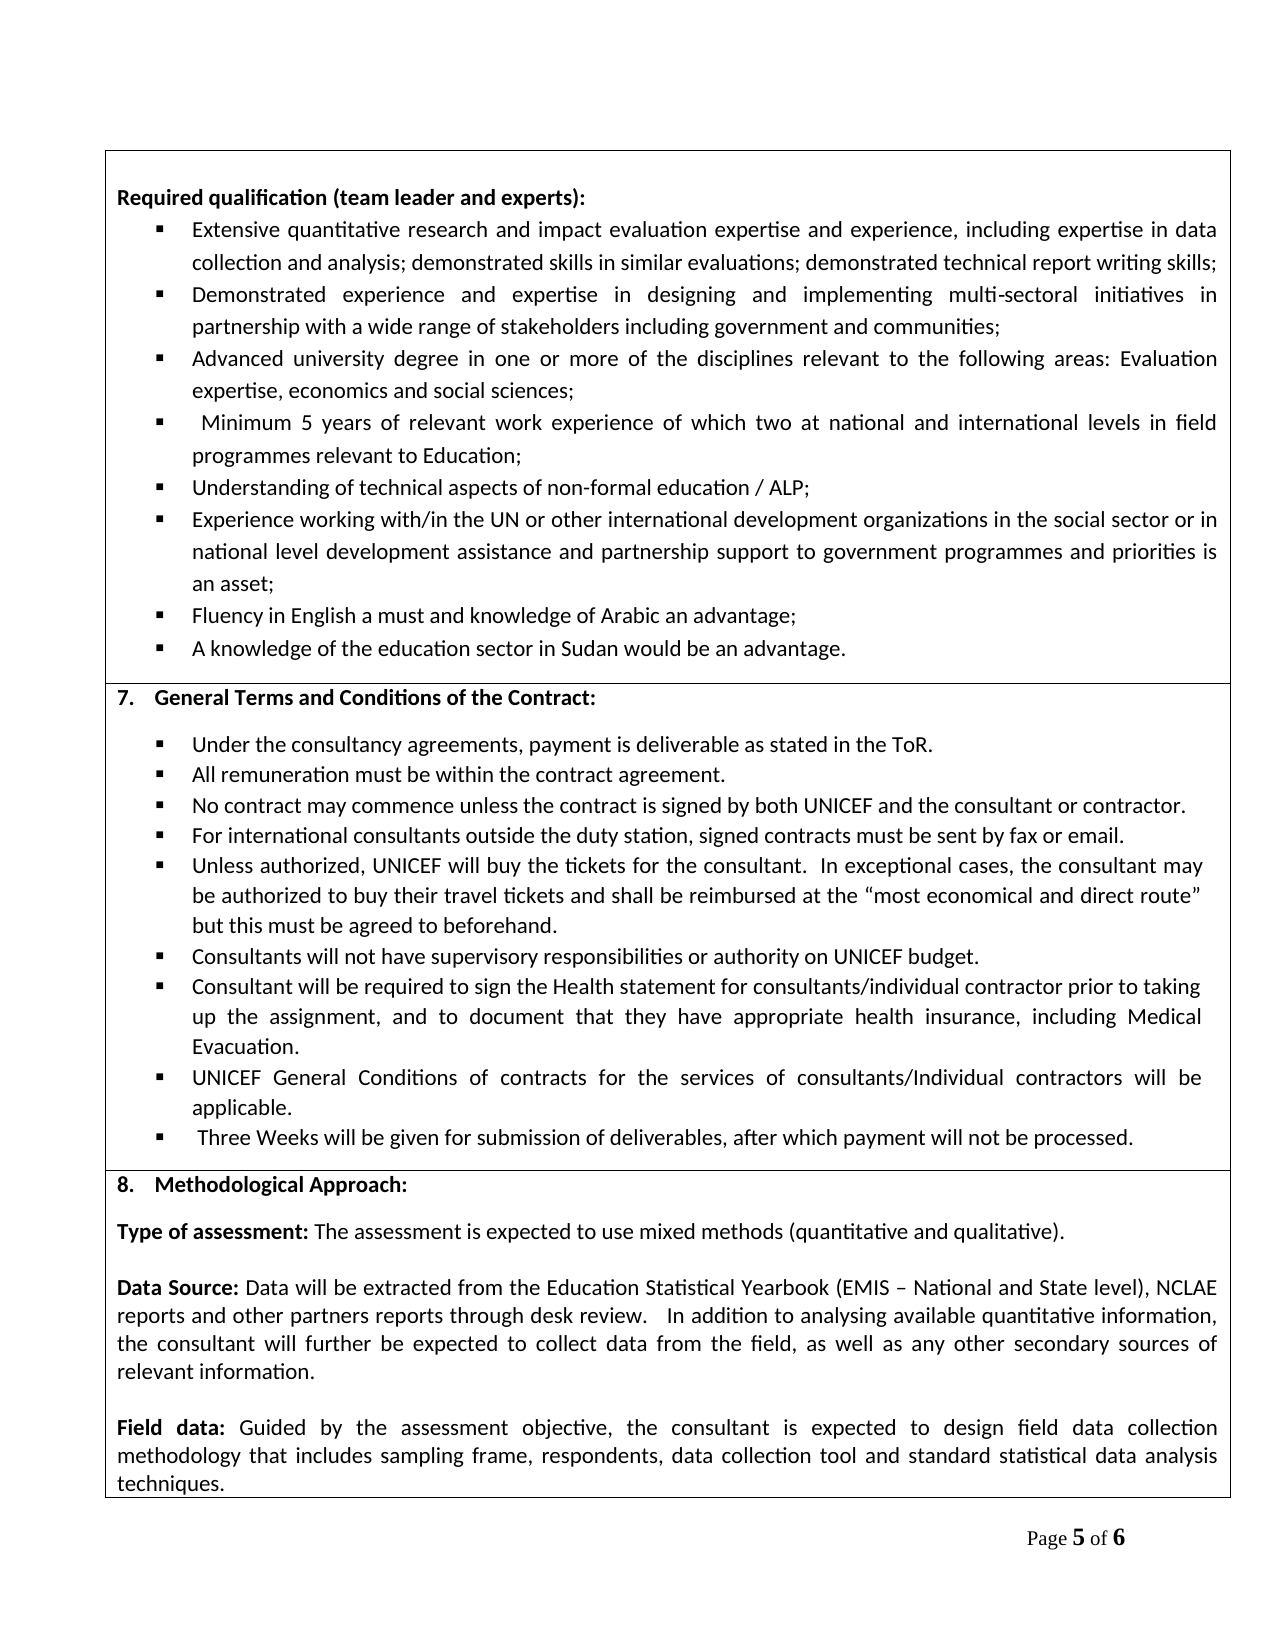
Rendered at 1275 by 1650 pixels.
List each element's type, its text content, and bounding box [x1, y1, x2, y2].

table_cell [106, 151, 1230, 682]
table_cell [106, 1171, 1230, 1497]
table_cell General Terms and Conditions of the Contract: Under the consultancy agreements, payment is deliverable as stated in the ToR. All remuneration must be within the contract agreement. No contract may commence unless the contract is signed by both UNICEF and the consultant or contractor. For international consultants outside the duty station, signed contracts must be sent by fax or email. Unless authorized, UNICEF will buy the tickets for the consultant. In exceptional cases, the consultant may be authorized to buy their travel tickets and shall be reimbursed at the “most economical and direct route” but this must be agreed to beforehand. Consultants will not have supervisory responsibilities or authority on UNICEF budget. Consultant will be required to sign the Health statement for consultants/individual contractor prior to taking up the assignment, and to document that they have appropriate health insurance, including Medical Evacuation. UNICEF General Conditions of contracts for the services of consultants/Individual contractors will be applicable. Three Weeks will be given for submission of deliverables, after which payment will not be processed. [106, 684, 1230, 1169]
